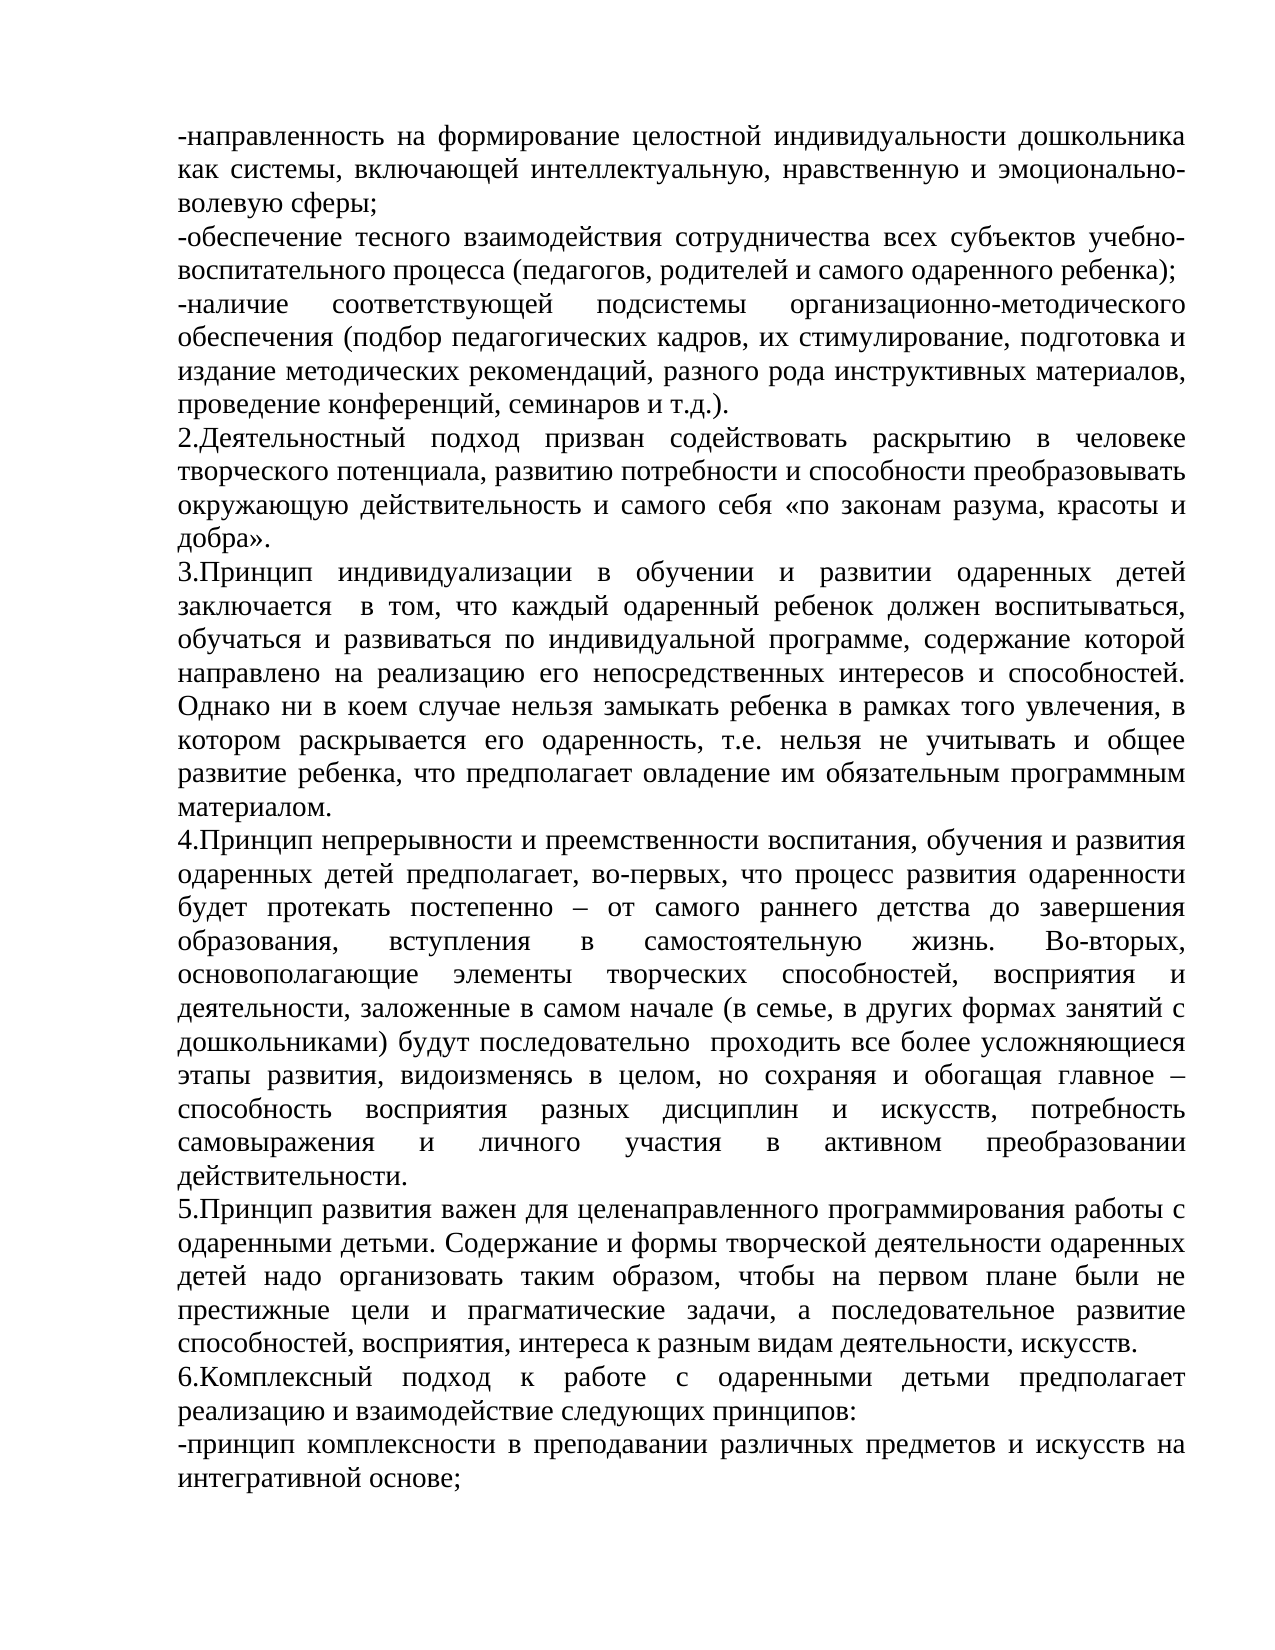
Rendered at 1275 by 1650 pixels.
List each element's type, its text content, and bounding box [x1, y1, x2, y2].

text -наличие соответствующей подсистемы организационно-методического обеспечения (подбор педагогических кадров, их стимулирование, подготовка и издание методических рекомендаций, разного рода инструктивных материалов, проведение конференций, семинаров и т.д.). [177, 286, 1186, 420]
text 3.Принцип индивидуализации в обучении и развитии одаренных детей заключается в том, что каждый одаренный ребенок должен воспитываться, обучаться и развиваться по индивидуальной программе, содержание которой направлено на реализацию его непосредственных интересов и способностей. Однако ни в коем случае нельзя замыкать ребенка в рамках того увлечения, в котором раскрывается его одаренность, т.е. нельзя не учитывать и общее развитие ребенка, что предполагает овладение им обязательным программным материалом. [177, 554, 1186, 822]
text 5.Принцип развития важен для целенаправленного программирования работы с одаренными детьми. Содержание и формы творческой деятельности одаренных детей надо организовать таким образом, чтобы на первом плане были не престижные цели и прагматические задачи, а последовательное развитие способностей, восприятия, интереса к разным видам деятельности, искусств. [177, 1191, 1186, 1359]
text 4.Принцип непрерывности и преемственности воспитания, обучения и развития одаренных детей предполагает, во-первых, что процесс развития одаренности будет протекать постепенно – от самого раннего детства до завершения образования, вступления в самостоятельную жизнь. Во-вторых, основополагающие элементы творческих способностей, восприятия и деятельности, заложенные в самом начале (в семье, в других формах занятий с дошкольниками) будут последовательно проходить все более усложняющиеся этапы развития, видоизменясь в целом, но сохраняя и обогащая главное – способность восприятия разных дисциплин и искусств, потребность самовыражения и личного участия в активном преобразовании действительности. [177, 822, 1186, 1191]
text -направленность на формирование целостной индивидуальности дошкольника как системы, включающей интеллектуальную, нравственную и эмоционально-волевую сферы; [177, 118, 1186, 219]
text 2.Деятельностный подход призван содействовать раскрытию в человеке творческого потенциала, развитию потребности и способности преобразовывать окружающую действительность и самого себя «по законам разума, красоты и добра». [177, 420, 1186, 554]
text -принцип комплексности в преподавании различных предметов и искусств на интегративной основе; [177, 1426, 1186, 1493]
text -обеспечение тесного взаимодействия сотрудничества всех субъектов учебно-воспитательного процесса (педагогов, родителей и самого одаренного ребенка); [177, 219, 1186, 286]
text 6.Комплексный подход к работе с одаренными детьми предполагает реализацию и взаимодействие следующих принципов: [177, 1359, 1186, 1426]
